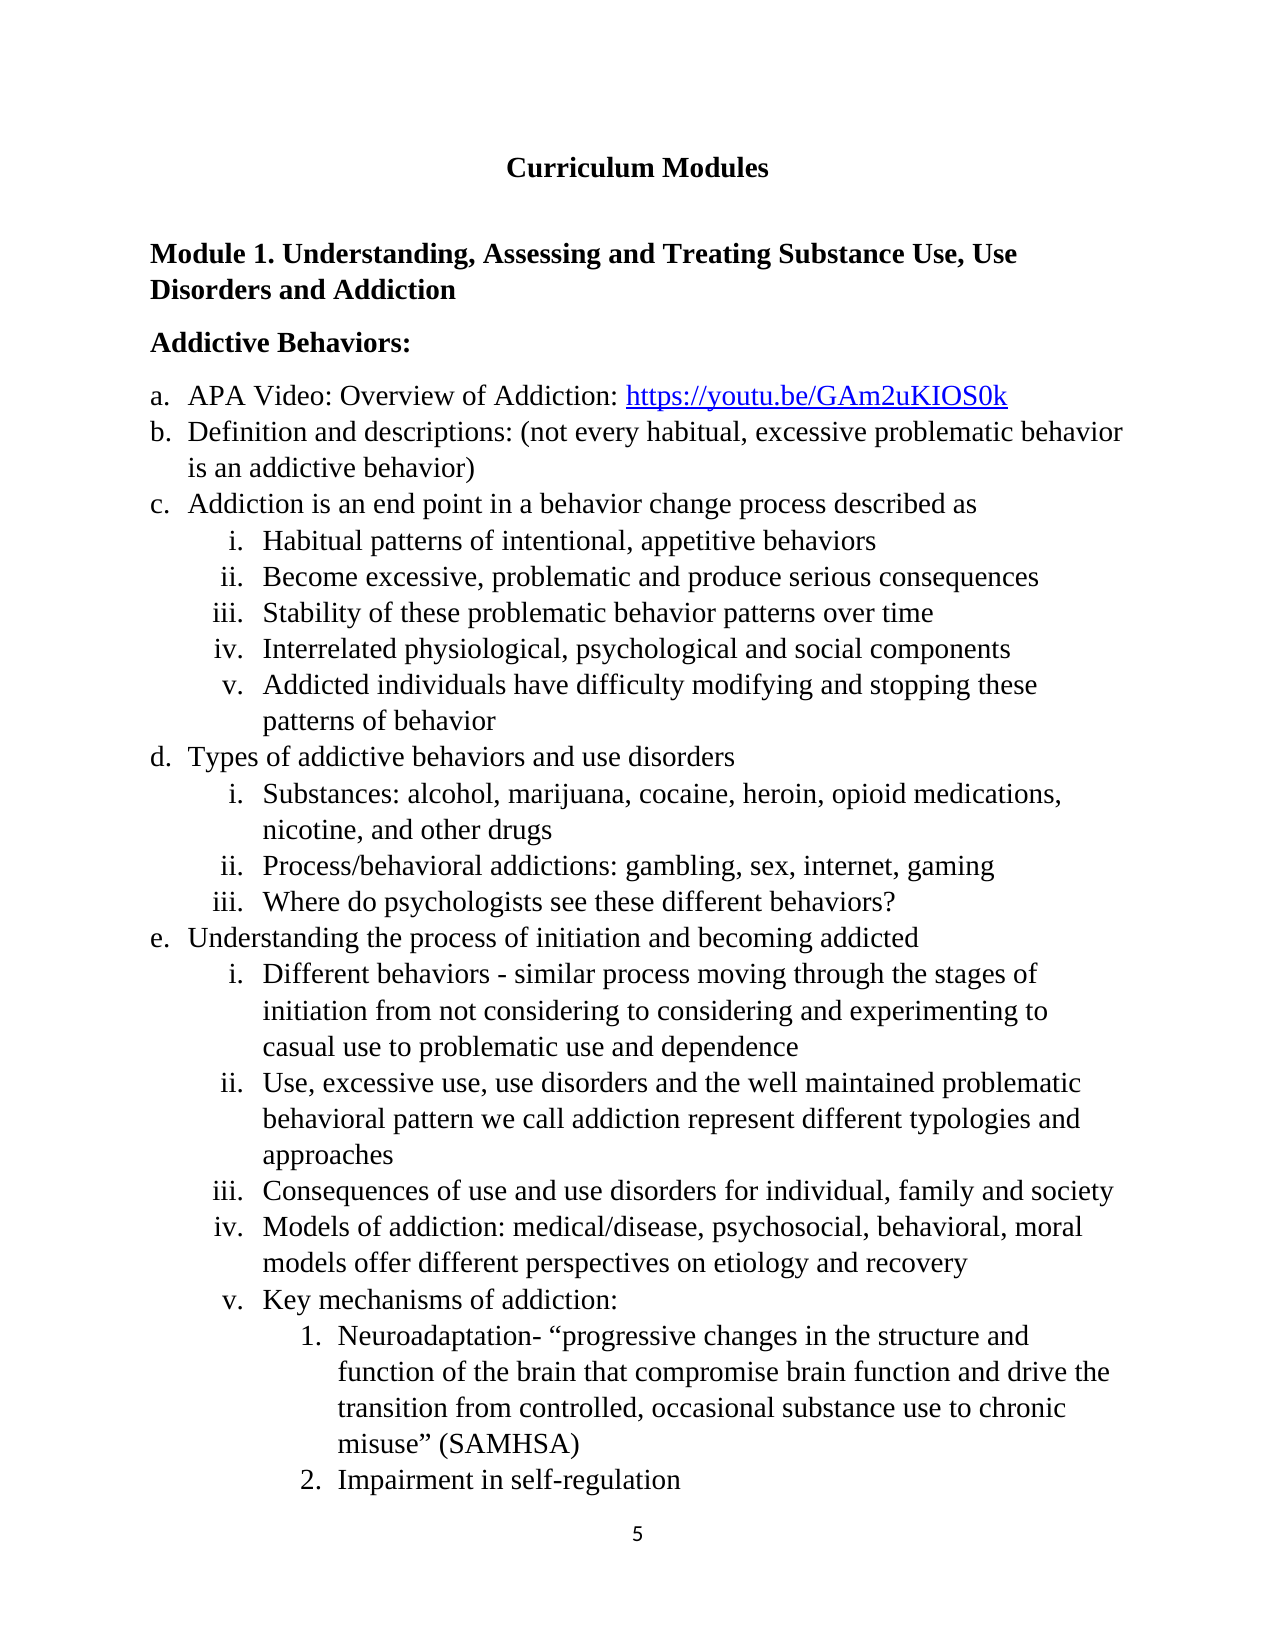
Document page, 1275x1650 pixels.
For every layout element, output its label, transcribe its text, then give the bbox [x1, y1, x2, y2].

list Where do psychologists see these different behaviors? [244, 884, 1125, 918]
list APA Video: Overview of Addiction: https://youtu.be/GAm2uKIOS0k [150, 378, 1125, 412]
list Impairment in self-regulation [300, 1462, 1125, 1496]
list Neuroadaptation- “progressive changes in the structure and function of the brain that compromise brain function and drive the transition from controlled, occasional substance use to chronic misuse” (SAMHSA) [300, 1318, 1125, 1460]
text Module 1. Understanding, Assessing and Treating Substance Use, Use Disorders and Addiction [150, 236, 1125, 306]
list Definition and descriptions: (not every habitual, excessive problematic behavior is an addictive behavior) [150, 414, 1125, 484]
list Process/behavioral addictions: gambling, sex, internet, gaming [244, 848, 1125, 882]
list Addicted individuals have difficulty modifying and stopping these patterns of behavior [244, 667, 1125, 737]
list Stability of these problematic behavior patterns over time [244, 595, 1125, 628]
list Key mechanisms of addiction: [244, 1282, 1125, 1315]
list Types of addictive behaviors and use disorders [150, 739, 1125, 773]
text Addictive Behaviors: [150, 325, 1125, 359]
list Addiction is an end point in a behavior change process described as [150, 487, 1125, 520]
text Curriculum Modules [150, 150, 1125, 183]
list Models of addiction: medical/disease, psychosocial, behavioral, moral models offer different perspectives on etiology and recovery [244, 1209, 1125, 1279]
list Use, excessive use, use disorders and the well maintained problematic behavioral pattern we call addiction represent different typologies and approaches [244, 1065, 1125, 1171]
list Understanding the process of initiation and becoming addicted [150, 920, 1125, 954]
list Different behaviors - similar process moving through the stages of initiation from not considering to considering and experimenting to casual use to problematic use and dependence [244, 956, 1125, 1062]
list Habitual patterns of intentional, appetitive behaviors [244, 523, 1125, 556]
list Become excessive, problematic and produce serious consequences [244, 559, 1125, 592]
list Interrelated physiological, psychological and social components [244, 631, 1125, 665]
list Substances: alcohol, marijuana, cocaine, heroin, opioid medications, nicotine, and other drugs [244, 776, 1125, 845]
list Consequences of use and use disorders for individual, family and society [244, 1173, 1125, 1207]
